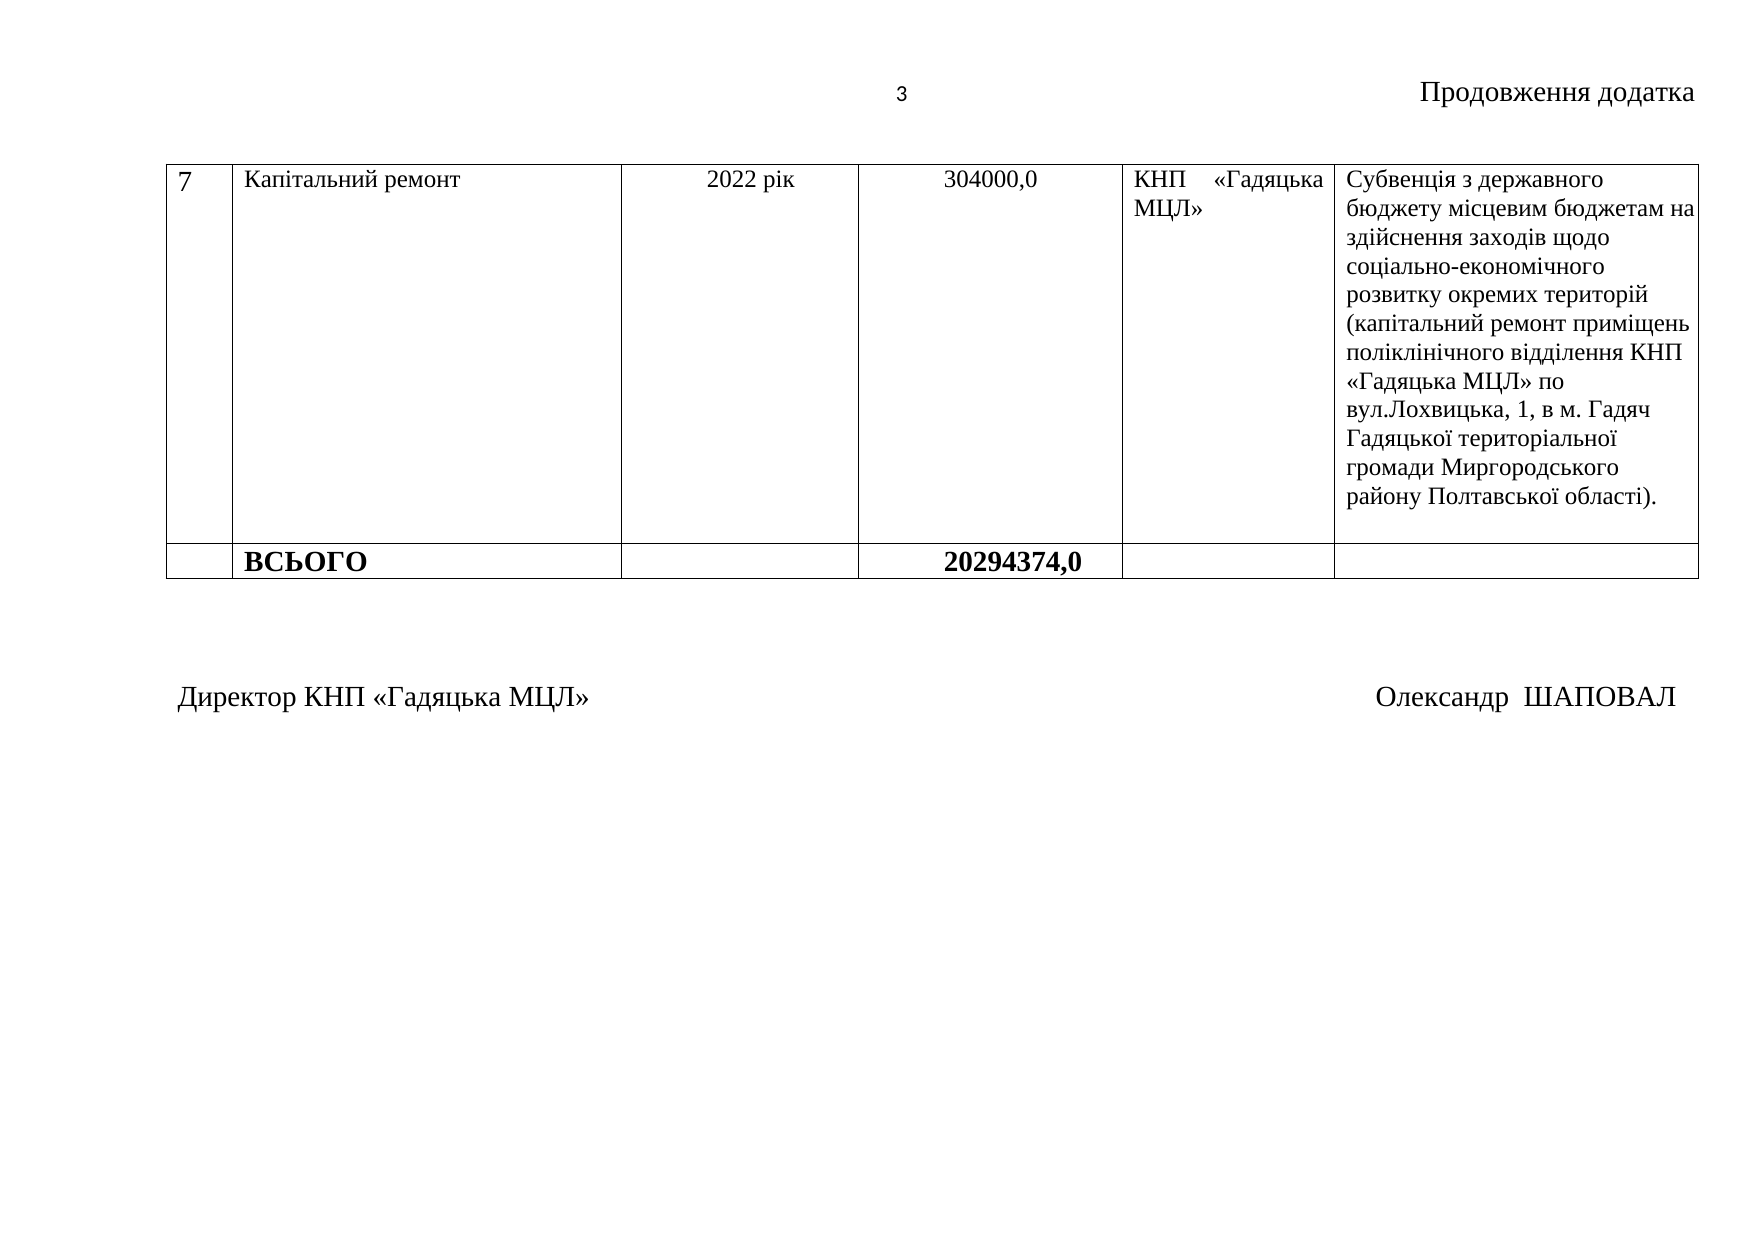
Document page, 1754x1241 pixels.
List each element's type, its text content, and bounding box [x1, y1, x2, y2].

table_cell [622, 544, 858, 578]
table_cell [167, 544, 232, 578]
text Директор КНП «Гадяцька МЦЛ» Олександр ШАПОВАЛ [177, 679, 1710, 713]
table_cell [1335, 544, 1698, 578]
table_cell ВСЬОГО [233, 544, 621, 578]
table_cell 2022 рік [622, 165, 858, 543]
table_cell КНП «Гадяцька МЦЛ» [1123, 165, 1334, 543]
table_cell 7 [167, 165, 232, 543]
table_cell 304000,0 [859, 165, 1122, 543]
table_cell Субвенція з державного бюджету місцевим бюджетам на здійснення заходів щодо соціально-економічного розвитку окремих територій (капітальний ремонт приміщень поліклінічного відділення КНП «Гадяцька МЦЛ» по вул.Лохвицька, 1, в м. Гадяч Гадяцької територіальної громади Миргородського району Полтавської області). [1335, 165, 1698, 543]
table_cell [1123, 544, 1334, 578]
table_cell Капітальний ремонт [233, 165, 621, 543]
table_cell 20294374,0 [859, 544, 1122, 578]
